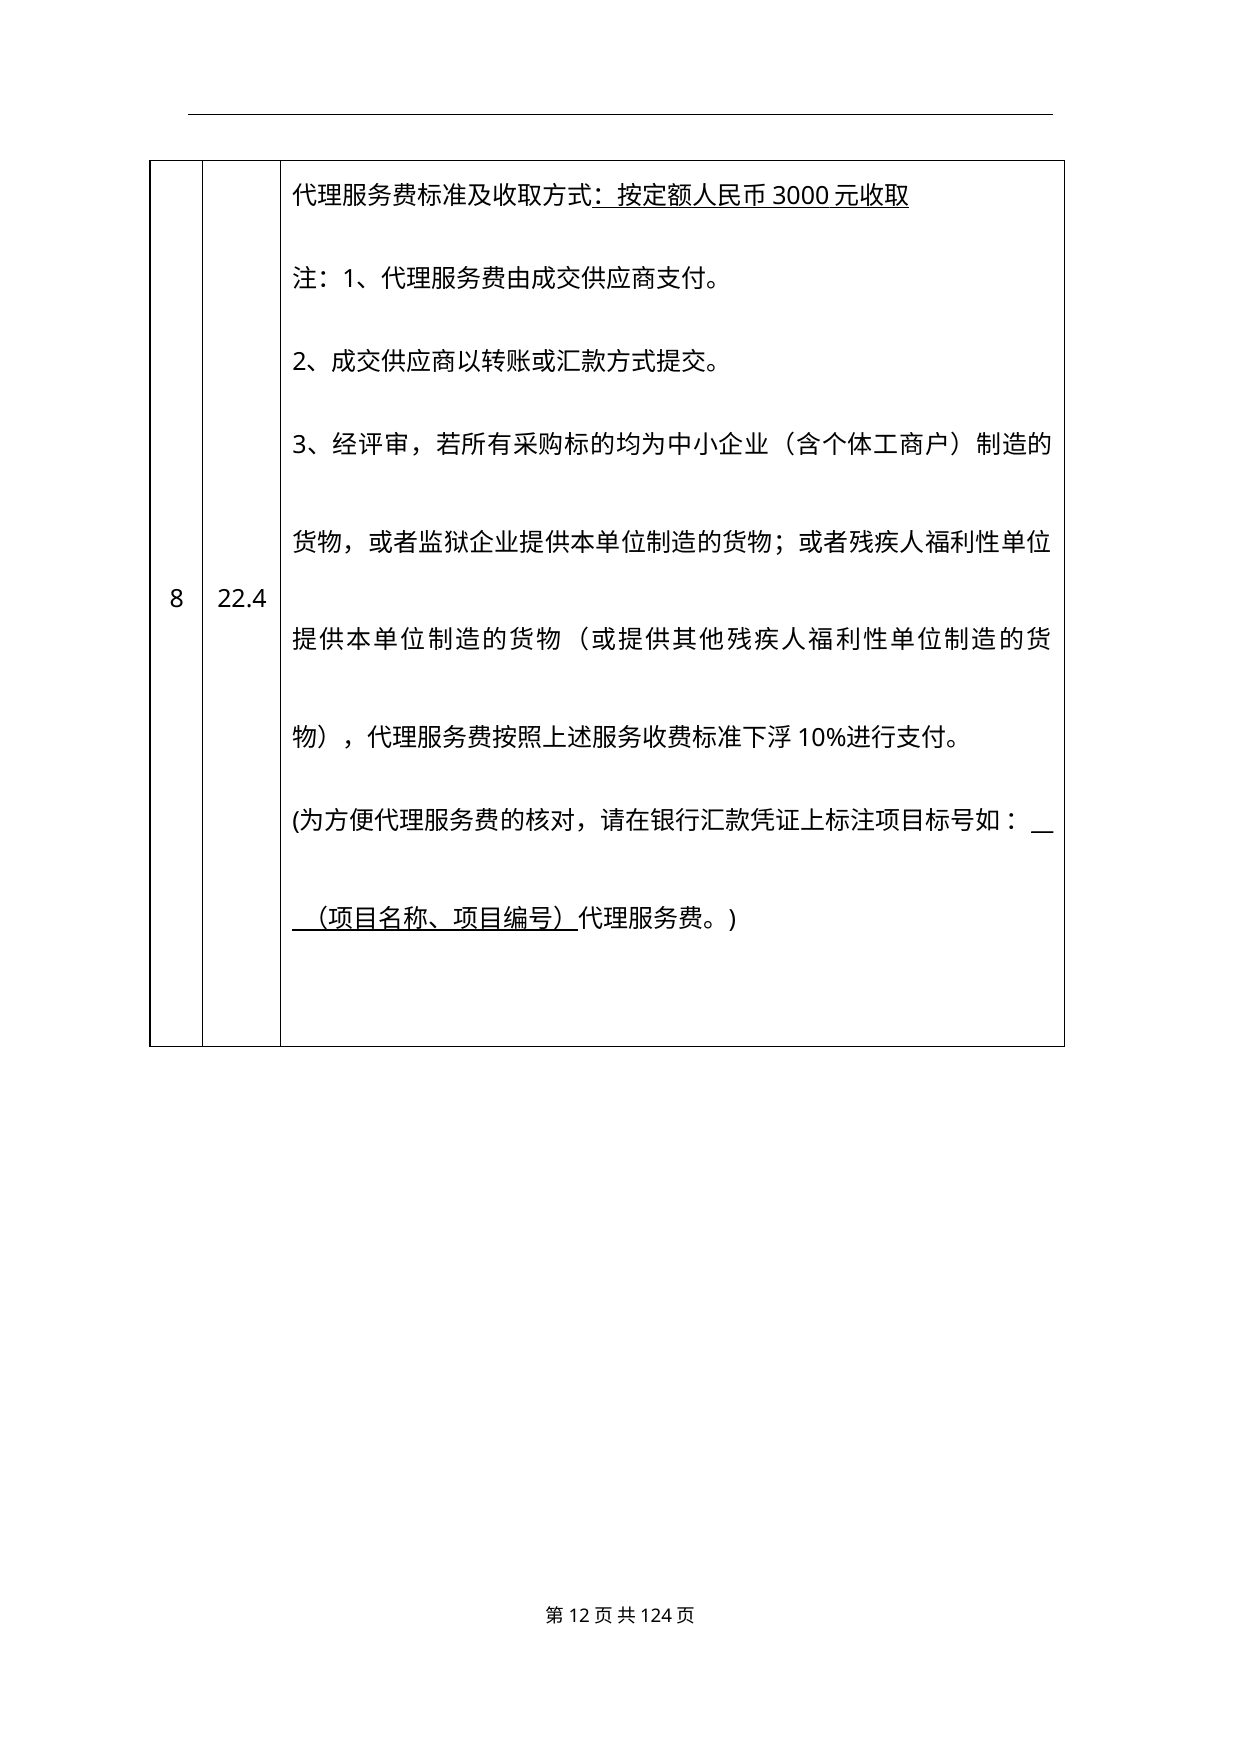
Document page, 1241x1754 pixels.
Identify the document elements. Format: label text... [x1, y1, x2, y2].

table_cell 8 [151, 161, 202, 1046]
table_cell 代理服务费标准及收取方式：按定额人民币3000元收取 注：1、代理服务费由成交供应商支付。 2、成交供应商以转账或汇款方式提交。 3、经评审，若所有采购标的均为中小企业（含个体工商户）制造的货物，或者监狱企业提供本单位制造的货物；或者残疾人福利性单位提供本单位制造的货物（或提供其他残疾人福利性单位制造的货物），代理服务费按照上述服务收费标准下浮10%进行支付。 (为方便代理服务费的核对，请在银行汇款凭证上标注项目标号如 ：___（项目名称、项目编号）代理服务费。) [281, 161, 1064, 1046]
table_cell 22.4 [203, 161, 280, 1046]
